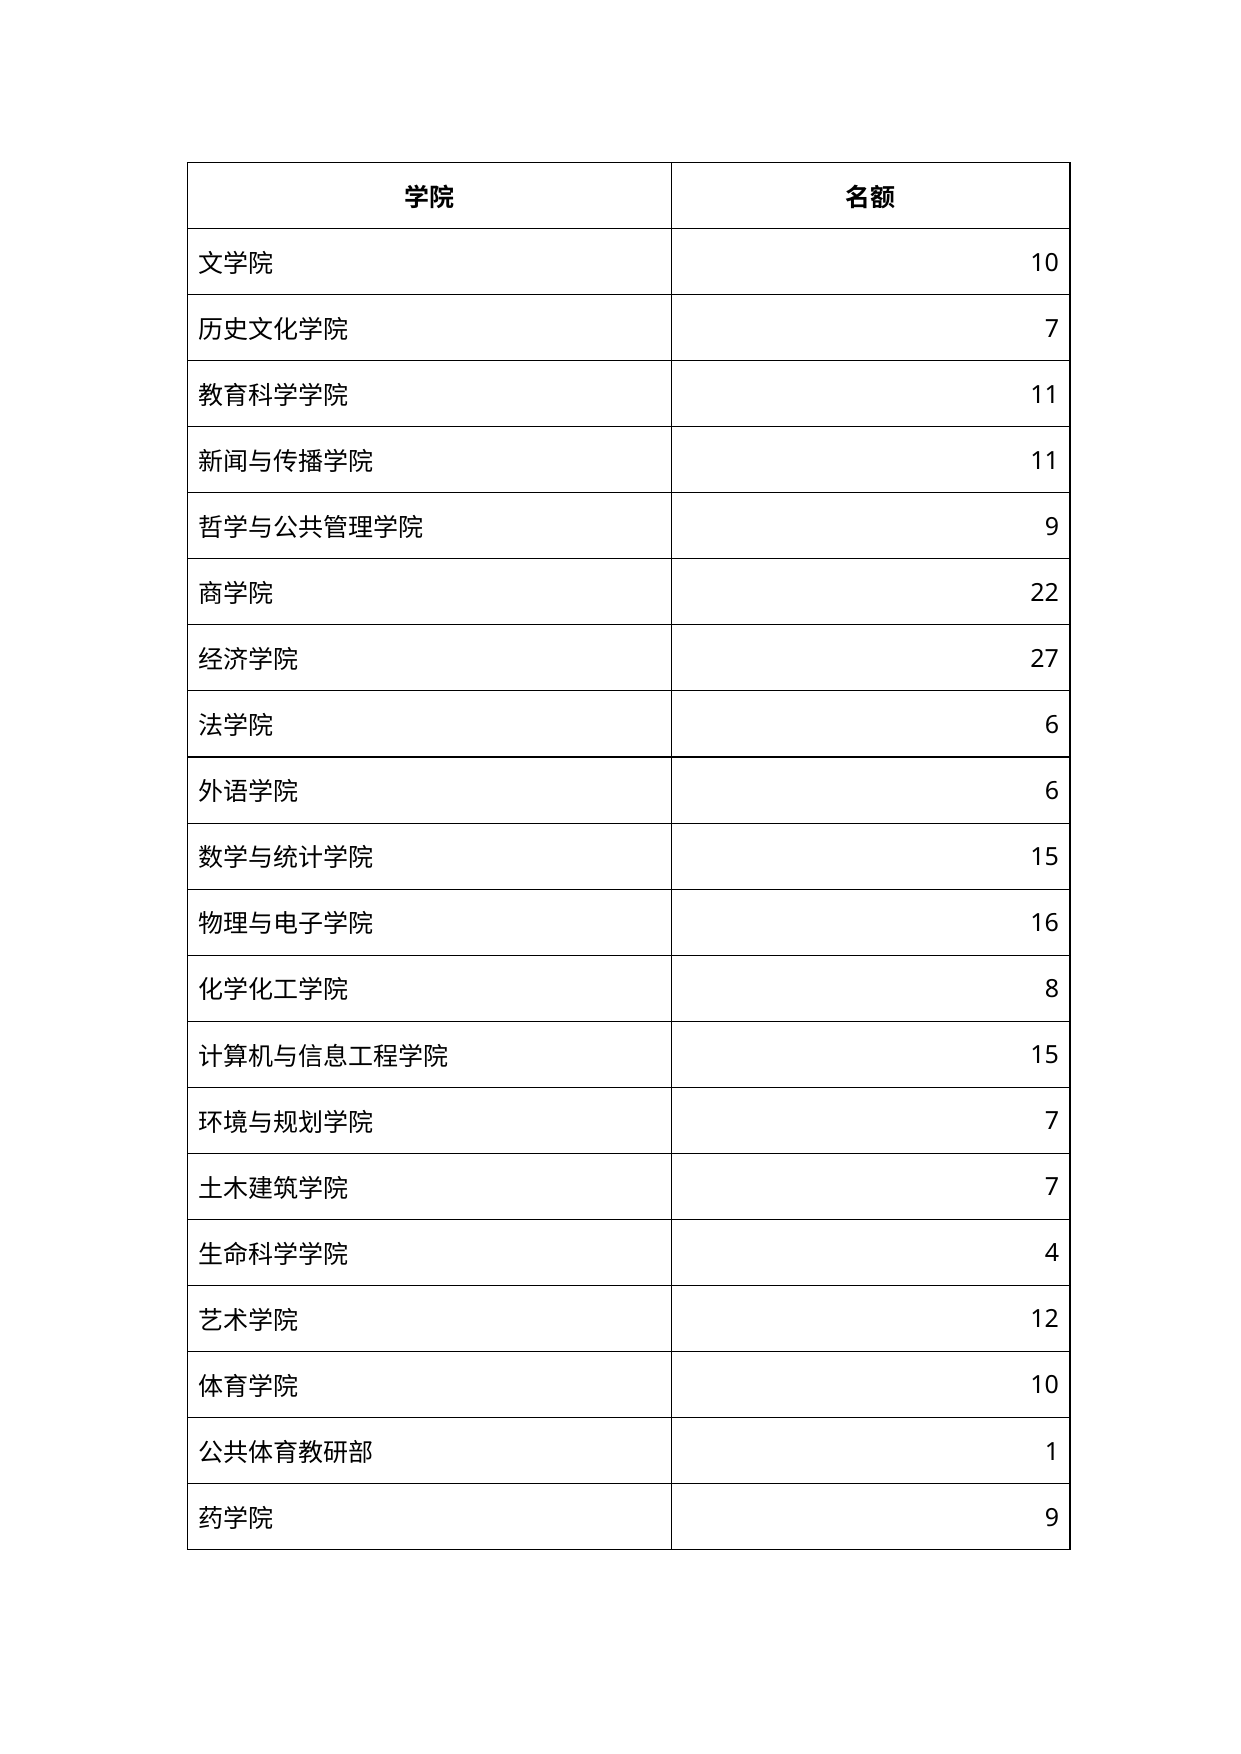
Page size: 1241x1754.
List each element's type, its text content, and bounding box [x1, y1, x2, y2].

table_cell 12 [672, 1286, 1069, 1351]
table_cell 6 [672, 691, 1069, 756]
table_cell 环境与规划学院 [188, 1088, 671, 1153]
table_cell 4 [672, 1220, 1069, 1285]
table_cell 9 [672, 1484, 1069, 1549]
table_cell 文学院 [188, 229, 671, 294]
table_header 名额 [672, 163, 1069, 228]
table_cell 数学与统计学院 [188, 824, 671, 888]
table_cell 生命科学学院 [188, 1220, 671, 1285]
table_cell 15 [672, 1022, 1069, 1087]
table_cell 商学院 [188, 559, 671, 624]
table_cell 6 [672, 758, 1069, 822]
table_cell 历史文化学院 [188, 295, 671, 360]
table_cell 10 [672, 1352, 1069, 1417]
table_cell 11 [672, 361, 1069, 426]
table_cell 16 [672, 890, 1069, 954]
table_cell 1 [672, 1418, 1069, 1483]
table_cell 11 [672, 427, 1069, 492]
table_cell 7 [672, 1088, 1069, 1153]
table_cell 22 [672, 559, 1069, 624]
table_cell 哲学与公共管理学院 [188, 493, 671, 558]
table_cell 公共体育教研部 [188, 1418, 671, 1483]
table_header 学院 [188, 163, 671, 228]
table_cell 计算机与信息工程学院 [188, 1022, 671, 1087]
table_cell 物理与电子学院 [188, 890, 671, 954]
table_cell 经济学院 [188, 625, 671, 690]
table_cell 外语学院 [188, 758, 671, 822]
table_cell 艺术学院 [188, 1286, 671, 1351]
table_cell 化学化工学院 [188, 956, 671, 1021]
table_cell 10 [672, 229, 1069, 294]
table_cell 土木建筑学院 [188, 1154, 671, 1219]
table_cell 7 [672, 295, 1069, 360]
table_cell 7 [672, 1154, 1069, 1219]
table_cell 体育学院 [188, 1352, 671, 1417]
table_cell 新闻与传播学院 [188, 427, 671, 492]
table_cell 8 [672, 956, 1069, 1021]
table_cell 教育科学学院 [188, 361, 671, 426]
table_cell 药学院 [188, 1484, 671, 1549]
table_cell 法学院 [188, 691, 671, 756]
table_cell 9 [672, 493, 1069, 558]
table_cell 27 [672, 625, 1069, 690]
table_cell 15 [672, 824, 1069, 888]
